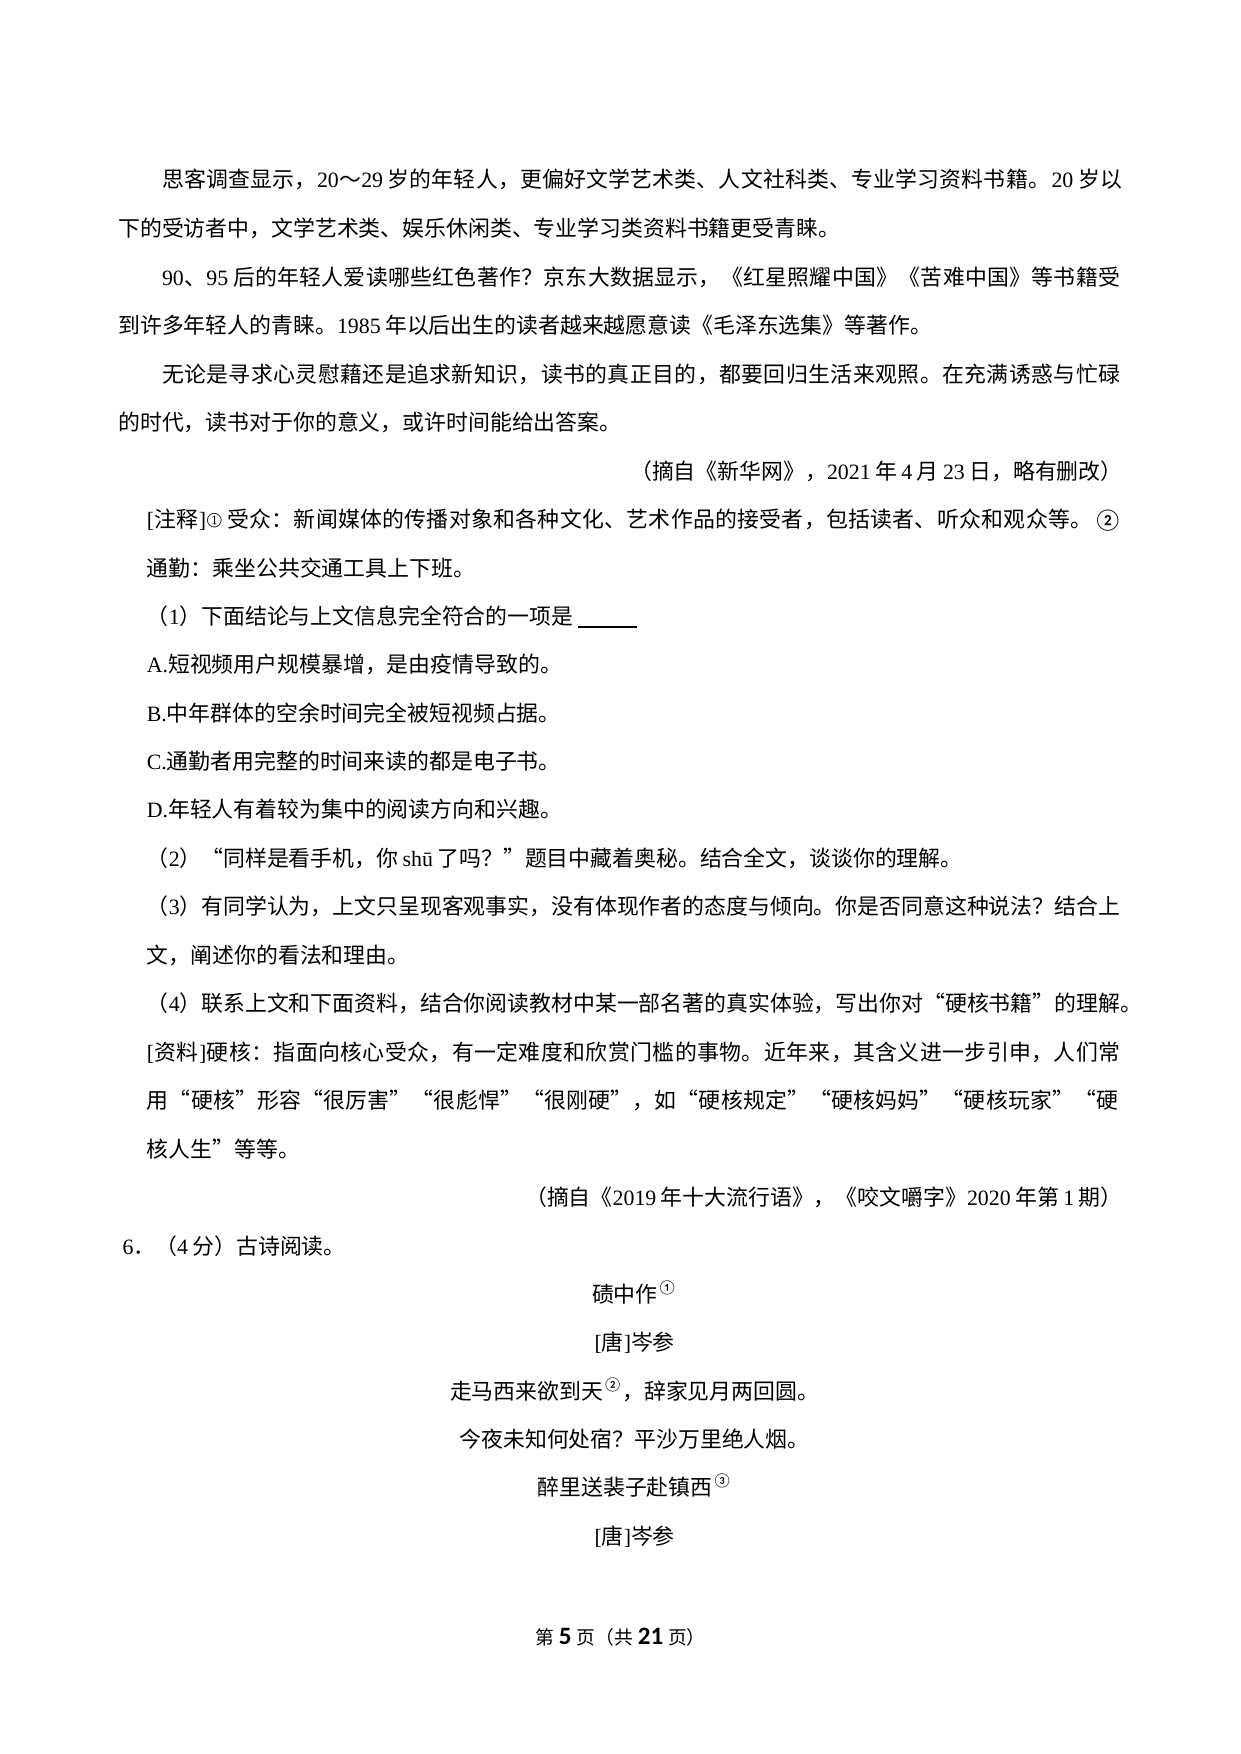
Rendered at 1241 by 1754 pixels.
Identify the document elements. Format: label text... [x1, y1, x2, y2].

text （2）“同样是看手机，你shū了吗？”题目中藏着奥秘。结合全文，谈谈你的理解。 [147, 840, 1122, 873]
text （4）联系上文和下面资料，结合你阅读教材中某一部名著的真实体验，写出你对“硬核书籍”的理解。 [147, 986, 1122, 1018]
text 走马西来欲到天②，辞家见月两回圆。 [147, 1373, 1122, 1406]
text 碛中作① [147, 1277, 1122, 1309]
text [唐]岑参 [147, 1518, 1122, 1551]
text D.年轻人有着较为集中的阅读方向和兴趣。 [147, 792, 1122, 824]
text 无论是寻求心灵慰藉还是追求新知识，读书的真正目的，都要回归生活来观照。在充满诱惑与忙碌的时代，读书对于你的意义，或许时间能给出答案。 [118, 356, 1122, 437]
text [资料]硬核：指面向核心受众，有一定难度和欣赏门槛的事物。近年来，其含义进一步引申，人们常用“硬核”形容“很厉害”“很彪悍”“很刚硬”，如“硬核规定”“硬核妈妈”“硬核玩家”“硬核人生”等等。 [147, 1034, 1122, 1164]
text [注释]①受众：新闻媒体的传播对象和各种文化、艺术作品的接受者，包括读者、听众和观众等。②通勤：乘坐公共交通工具上下班。 [147, 502, 1122, 583]
text [唐]岑参 [147, 1325, 1122, 1357]
text （摘自《新华网》，2021年4月23日，略有删改） [147, 453, 1122, 486]
text 思客调查显示，20～29岁的年轻人，更偏好文学艺术类、人文社科类、专业学习资料书籍。20岁以下的受访者中，文学艺术类、娱乐休闲类、专业学习类资料书籍更受青睐。 [118, 162, 1122, 243]
text （摘自《2019年十大流行语》，《咬文嚼字》2020年第1期） [147, 1180, 1122, 1212]
text （3）有同学认为，上文只呈现客观事实，没有体现作者的态度与倾向。你是否同意这种说法？结合上文，阐述你的看法和理由。 [147, 889, 1122, 970]
text （1）下面结论与上文信息完全符合的一项是 [147, 599, 1122, 631]
text 6．（4分）古诗阅读。 [122, 1228, 1122, 1261]
text B.中年群体的空余时间完全被短视频占据。 [147, 695, 1122, 728]
text 90、95后的年轻人爱读哪些红色著作？京东大数据显示，《红星照耀中国》《苦难中国》等书籍受到许多年轻人的青睐。1985年以后出生的读者越来越愿意读《毛泽东选集》等著作。 [118, 259, 1122, 340]
text A.短视频用户规模暴增，是由疫情导致的。 [147, 647, 1122, 679]
text C.通勤者用完整的时间来读的都是电子书。 [147, 744, 1122, 776]
text 今夜未知何处宿？平沙万里绝人烟。 [147, 1422, 1122, 1454]
text 醉里送裴子赴镇西③ [147, 1470, 1122, 1502]
